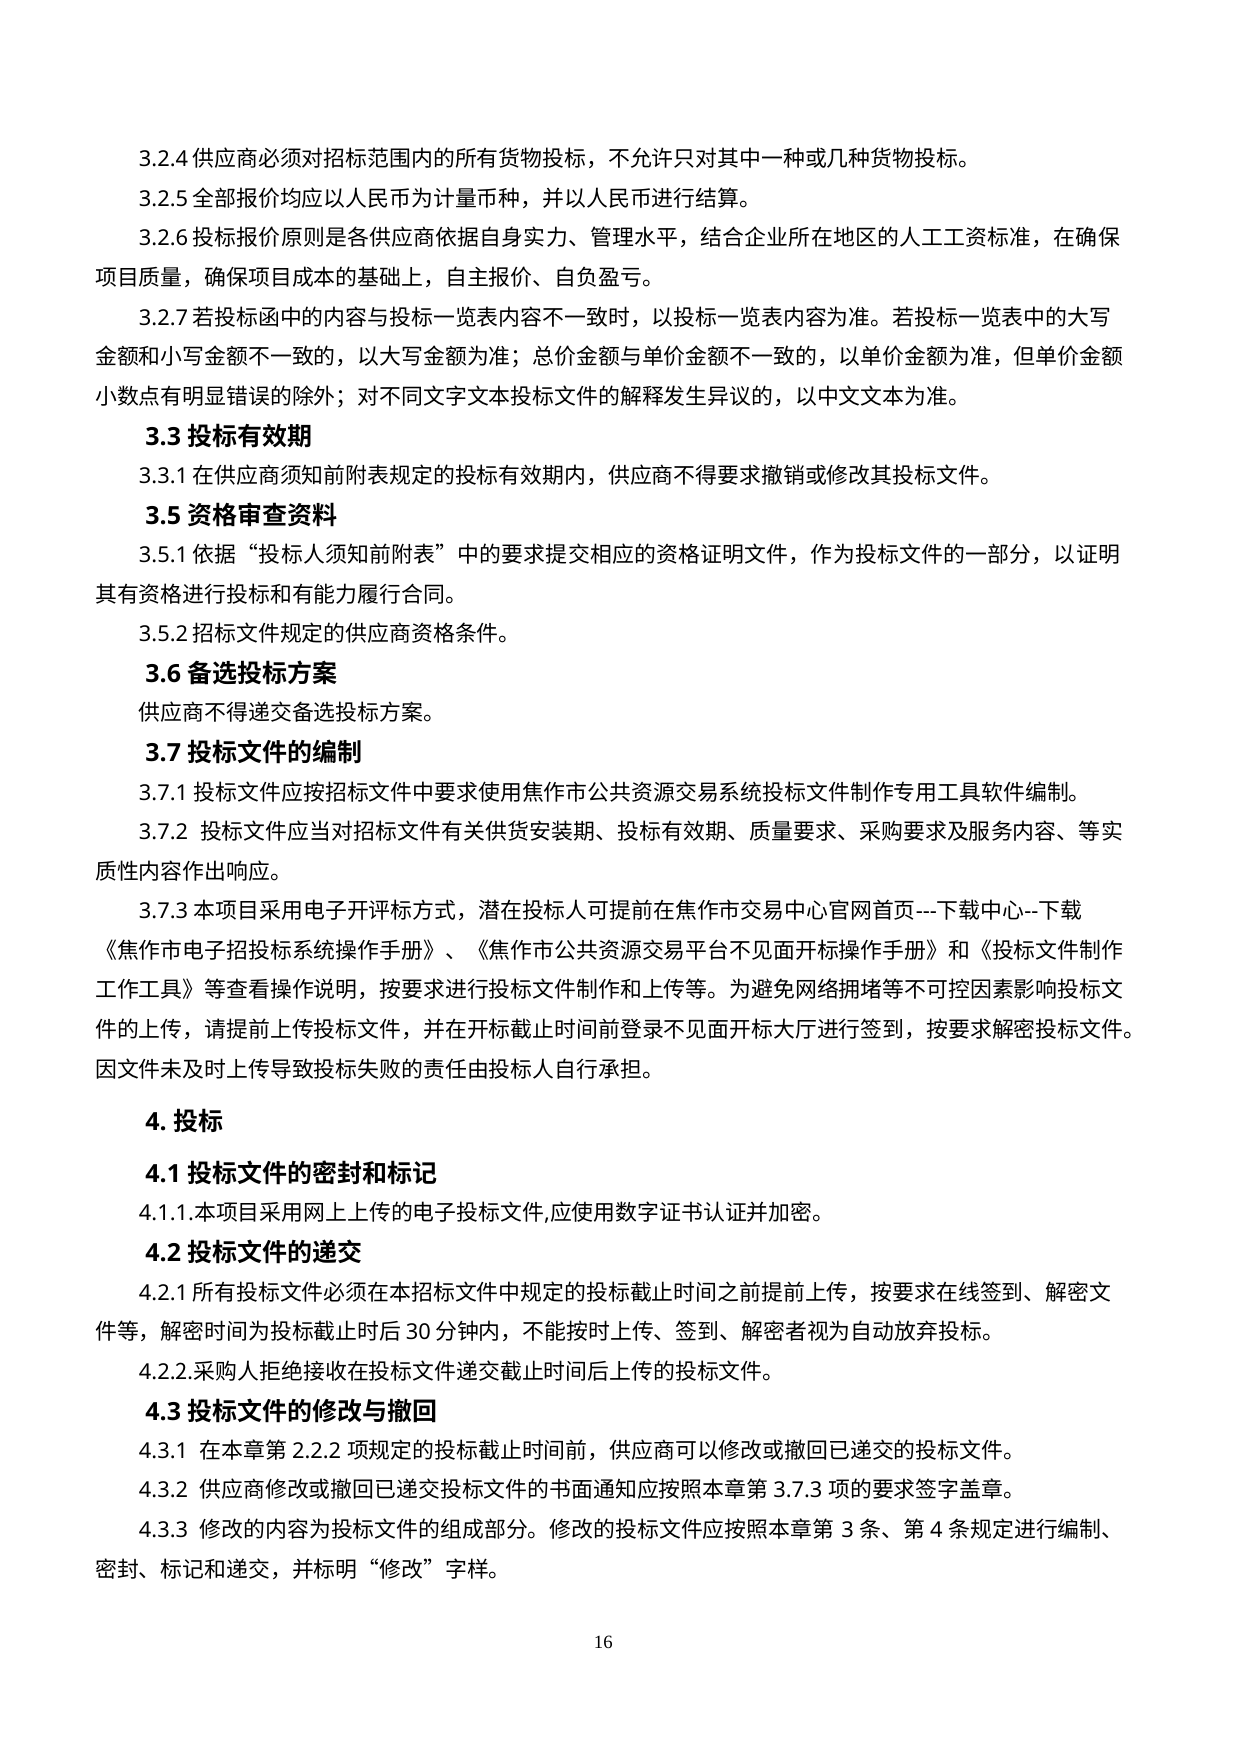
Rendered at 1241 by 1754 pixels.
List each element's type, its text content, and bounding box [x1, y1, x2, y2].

text 3.3 投标有效期 [95, 414, 1124, 454]
text 供应商不得递交备选投标方案。 [95, 691, 1124, 731]
text 3.7.3 本项目采用电子开评标方式，潜在投标人可提前在焦作市交易中心官网首页---下载中心--下载《焦作市电子招投标系统操作手册》、《焦作市公共资源交易平台不见面开标操作手册》和《投标文件制作工作工具》等查看操作说明，按要求进行投标文件制作和上传等。为避免网络拥堵等不可控因素影响投标文件的上传，请提前上传投标文件，并在开标截止时间前登录不见面开标大厅进行签到，按要求解密投标文件。因文件未及时上传导致投标失败的责任由投标人自行承担。 [95, 889, 1124, 1087]
text 3.2.6投标报价原则是各供应商依据自身实力、管理水平，结合企业所在地区的人工工资标准，在确保项目质量，确保项目成本的基础上，自主报价、自负盈亏。 [95, 216, 1124, 296]
text 3.2.5全部报价均应以人民币为计量币种，并以人民币进行结算。 [95, 177, 1124, 216]
text 4.3.3 修改的内容为投标文件的组成部分。修改的投标文件应按照本章第 3 条、第 4 条规定进行编制、密封、标记和递交，并标明“修改”字样。 [95, 1508, 1124, 1587]
text 3.6 备选投标方案 [95, 652, 1124, 691]
text 3.7.2 投标文件应当对招标文件有关供货安装期、投标有效期、质量要求、采购要求及服务内容、等实质性内容作出响应。 [95, 810, 1124, 889]
text 4.2.1所有投标文件必须在本招标文件中规定的投标截止时间之前提前上传，按要求在线签到、解密文件等，解密时间为投标截止时后30分钟内，不能按时上传、签到、解密者视为自动放弃投标。 [95, 1271, 1124, 1350]
text 4.3 投标文件的修改与撤回 [95, 1389, 1124, 1429]
text 3.2.7若投标函中的内容与投标一览表内容不一致时，以投标一览表内容为准。若投标一览表中的大写金额和小写金额不一致的，以大写金额为准；总价金额与单价金额不一致的，以单价金额为准，但单价金额小数点有明显错误的除外；对不同文字文本投标文件的解释发生异议的，以中文文本为准。 [95, 296, 1124, 414]
text 3.2.4供应商必须对招标范围内的所有货物投标，不允许只对其中一种或几种货物投标。 [95, 137, 1124, 177]
text 3.3.1在供应商须知前附表规定的投标有效期内，供应商不得要求撤销或修改其投标文件。 [95, 454, 1124, 493]
text 3.7.1 投标文件应按招标文件中要求使用焦作市公共资源交易系统投标文件制作专用工具软件编制。 [95, 771, 1124, 810]
text 3.5.1依据“投标人须知前附表”中的要求提交相应的资格证明文件，作为投标文件的一部分，以证明其有资格进行投标和有能力履行合同。 [95, 533, 1124, 612]
text 4.3.1 在本章第 2.2.2 项规定的投标截止时间前，供应商可以修改或撤回已递交的投标文件。 [95, 1429, 1124, 1468]
text 3.5 资格审查资料 [95, 493, 1124, 533]
text 3.5.2招标文件规定的供应商资格条件。 [95, 612, 1124, 652]
text 4.1 投标文件的密封和标记 [95, 1152, 1124, 1191]
title 4. 投标 [95, 1100, 1231, 1139]
text 4.2 投标文件的递交 [95, 1231, 1124, 1271]
text 4.3.2 供应商修改或撤回已递交投标文件的书面通知应按照本章第 3.7.3 项的要求签字盖章。 [95, 1468, 1124, 1508]
text 4.2.2.采购人拒绝接收在投标文件递交截止时间后上传的投标文件。 [95, 1350, 1124, 1389]
text 3.7 投标文件的编制 [95, 731, 1124, 771]
text 4.1.1.本项目采用网上上传的电子投标文件,应使用数字证书认证并加密。 [95, 1191, 1124, 1231]
